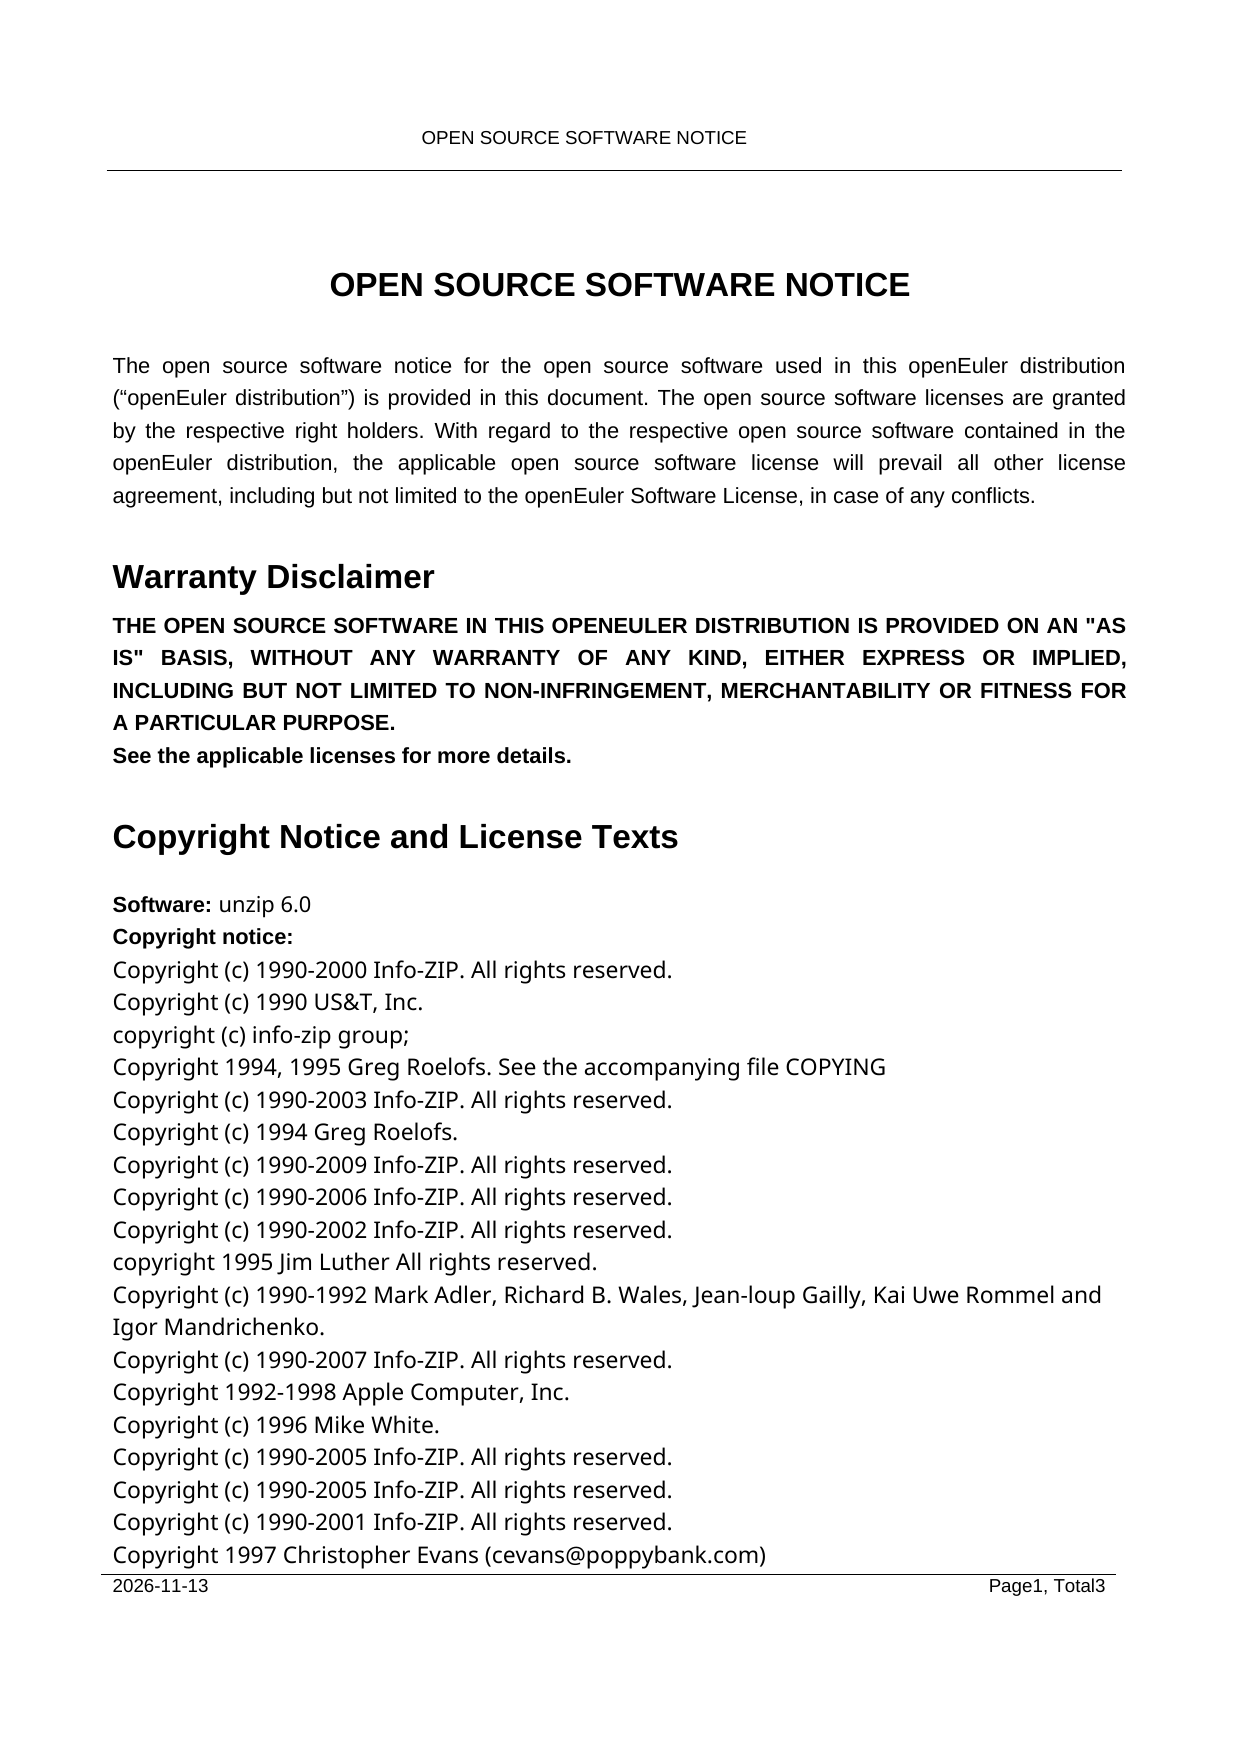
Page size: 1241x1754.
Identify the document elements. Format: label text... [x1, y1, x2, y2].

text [112, 953, 1128, 1571]
text Warranty Disclaimer [112, 544, 1128, 609]
text Copyright Notice and License Texts [112, 804, 1128, 869]
text THE OPEN SOURCE SOFTWARE IN THIS OPENEULER DISTRIBUTION IS PROVIDED ON AN "AS IS" BASIS, WITHOUT ANY WARRANTY OF ANY KIND, EITHER EXPRESS OR IMPLIED, INCLUDING BUT NOT LIMITED TO NON-INFRINGEMENT, MERCHANTABILITY OR FITNESS FOR A PARTICULAR PURPOSE. See the applicable licenses for more details. [112, 609, 1128, 771]
text Software: unzip 6.0 [112, 888, 1128, 921]
text Copyright notice: [112, 921, 1128, 953]
text OPEN SOURCE SOFTWARE NOTICE [112, 251, 1128, 316]
text The open source software notice for the open source software used in this openEuler distribution (“openEuler distribution”) is provided in this document. The open source software licenses are granted by the respective right holders. With regard to the respective open source software contained in the openEuler distribution, the applicable open source software license will prevail all other license agreement, including but not limited to the openEuler Software License, in case of any conflicts. [112, 349, 1128, 511]
